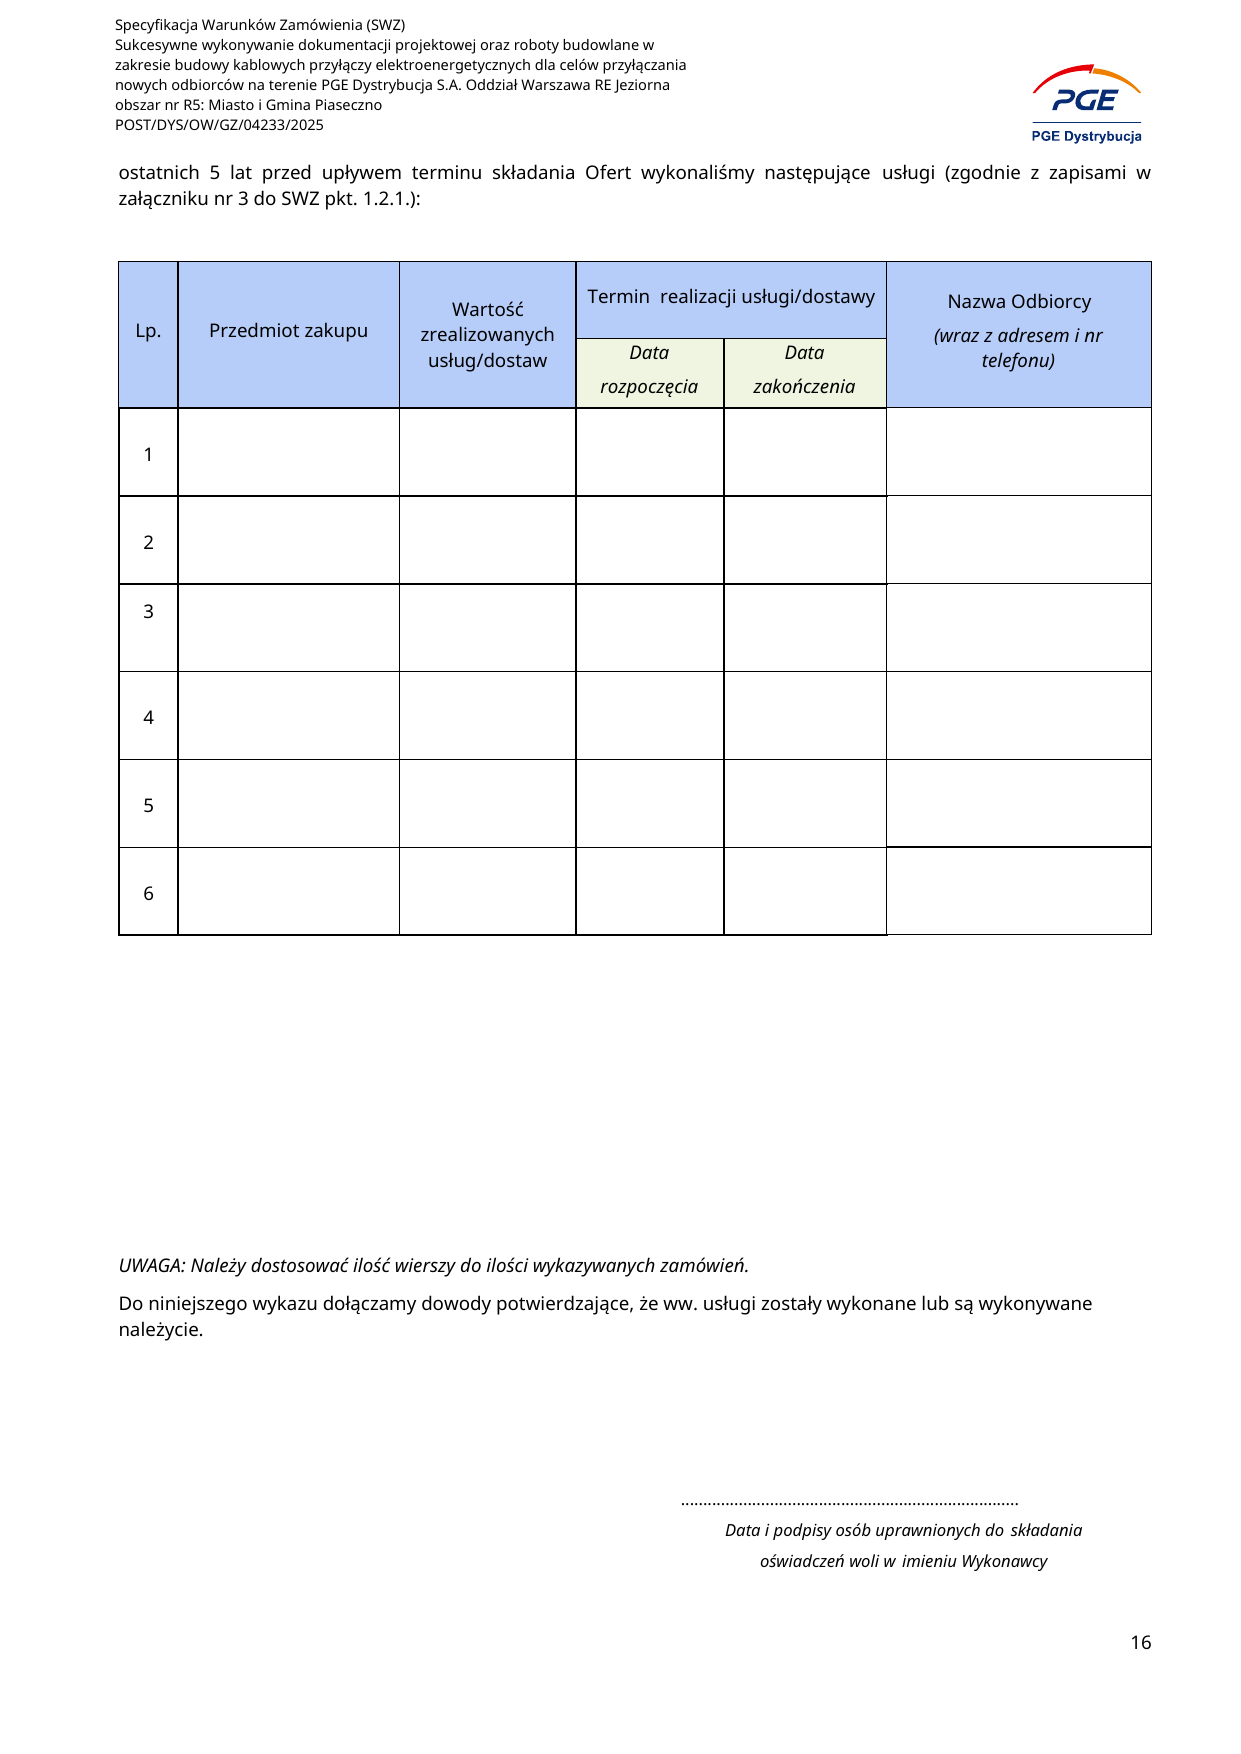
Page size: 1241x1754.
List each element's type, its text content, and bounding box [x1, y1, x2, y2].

table_cell [887, 408, 1151, 495]
table_cell Data zakończenia [725, 339, 886, 407]
table_cell [179, 848, 399, 934]
table_cell [179, 585, 399, 671]
table_cell [725, 848, 886, 934]
text Do niniejszego wykazu dołączamy dowody potwierdzające, że ww. usługi zostały wykonane lub są wykonywane należycie. [118, 1290, 1149, 1341]
table_cell [577, 848, 723, 934]
table_cell 2 [120, 497, 177, 583]
table_cell [887, 584, 1151, 671]
table_header Przedmiot zakupu [179, 262, 399, 407]
table_cell [725, 672, 886, 758]
table_cell [179, 497, 399, 583]
table_cell [887, 760, 1151, 846]
text oświadczeń woli w imieniu Wykonawcy [664, 1549, 1144, 1572]
table_cell [577, 409, 723, 495]
table_cell [400, 409, 575, 495]
table_cell [577, 672, 723, 758]
table_cell 5 [120, 760, 177, 846]
table_cell [725, 760, 886, 846]
text ............................................................................ [607, 1485, 1240, 1510]
table_cell [577, 585, 723, 671]
table_cell [179, 760, 399, 846]
table_cell [400, 497, 575, 583]
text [118, 160, 1152, 211]
text Data i podpisy osób uprawnionych do składania [664, 1518, 1144, 1541]
table_cell [179, 672, 399, 758]
table_cell 1 [120, 409, 177, 495]
table_cell [887, 672, 1151, 758]
table_header Wartość zrealizowanych usług/dostaw [400, 262, 575, 407]
table_cell [725, 409, 886, 495]
table_cell [887, 496, 1151, 583]
table_cell [577, 497, 723, 583]
table_cell [400, 848, 575, 934]
table_cell [400, 585, 575, 671]
table_cell [179, 409, 399, 495]
table_header Lp. [119, 262, 177, 407]
table_cell 6 [120, 848, 177, 934]
table_cell Data rozpoczęcia [577, 339, 723, 407]
table_cell [887, 848, 1151, 934]
table_header Termin realizacji usługi/dostawy [577, 262, 886, 338]
text UWAGA: Należy dostosować ilość wierszy do ilości wykazywanych zamówień. [89, 1252, 1211, 1278]
table_cell [725, 497, 886, 583]
table_cell 4 [120, 672, 177, 758]
table_cell [400, 672, 575, 758]
table_cell [400, 760, 575, 846]
table_cell [725, 585, 886, 671]
table_header Nazwa Odbiorcy (wraz z adresem i nr telefonu) [887, 262, 1151, 407]
table_cell [577, 760, 723, 846]
table_cell 3 [120, 585, 177, 671]
